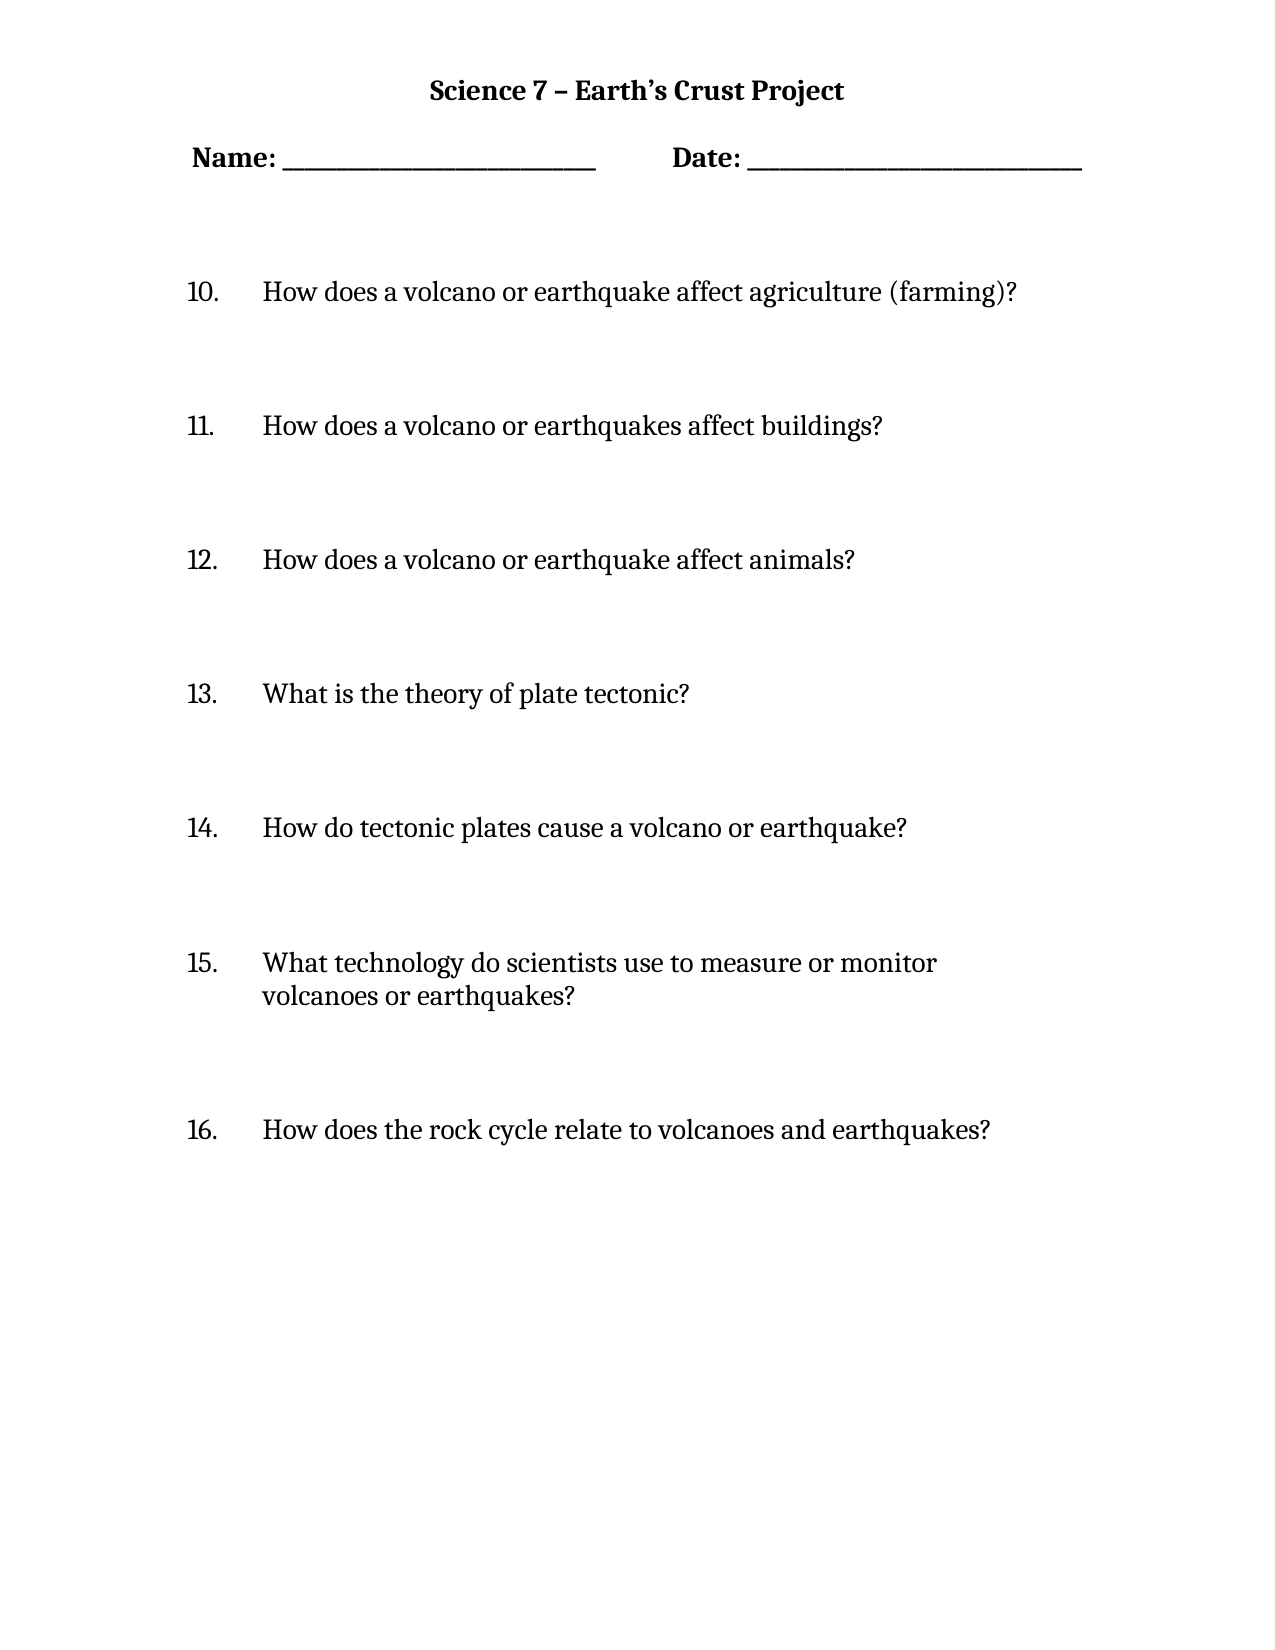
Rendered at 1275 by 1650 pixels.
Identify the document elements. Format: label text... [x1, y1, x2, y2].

text volcanoes or earthquakes? [187, 979, 1087, 1013]
list How do tectonic plates cause a volcano or earthquake? [187, 812, 1087, 845]
list How does a volcano or earthquake affect animals? [187, 543, 1087, 577]
list How does a volcano or earthquakes affect buildings? [187, 409, 1087, 443]
list What is the theory of plate tectonic? [187, 677, 1087, 711]
list What technology do scientists use to measure or monitor [187, 946, 1087, 979]
list How does a volcano or earthquake affect agriculture (farming)? [187, 275, 1087, 308]
list How does the rock cycle relate to volcanoes and earthquakes? [187, 1113, 1087, 1147]
